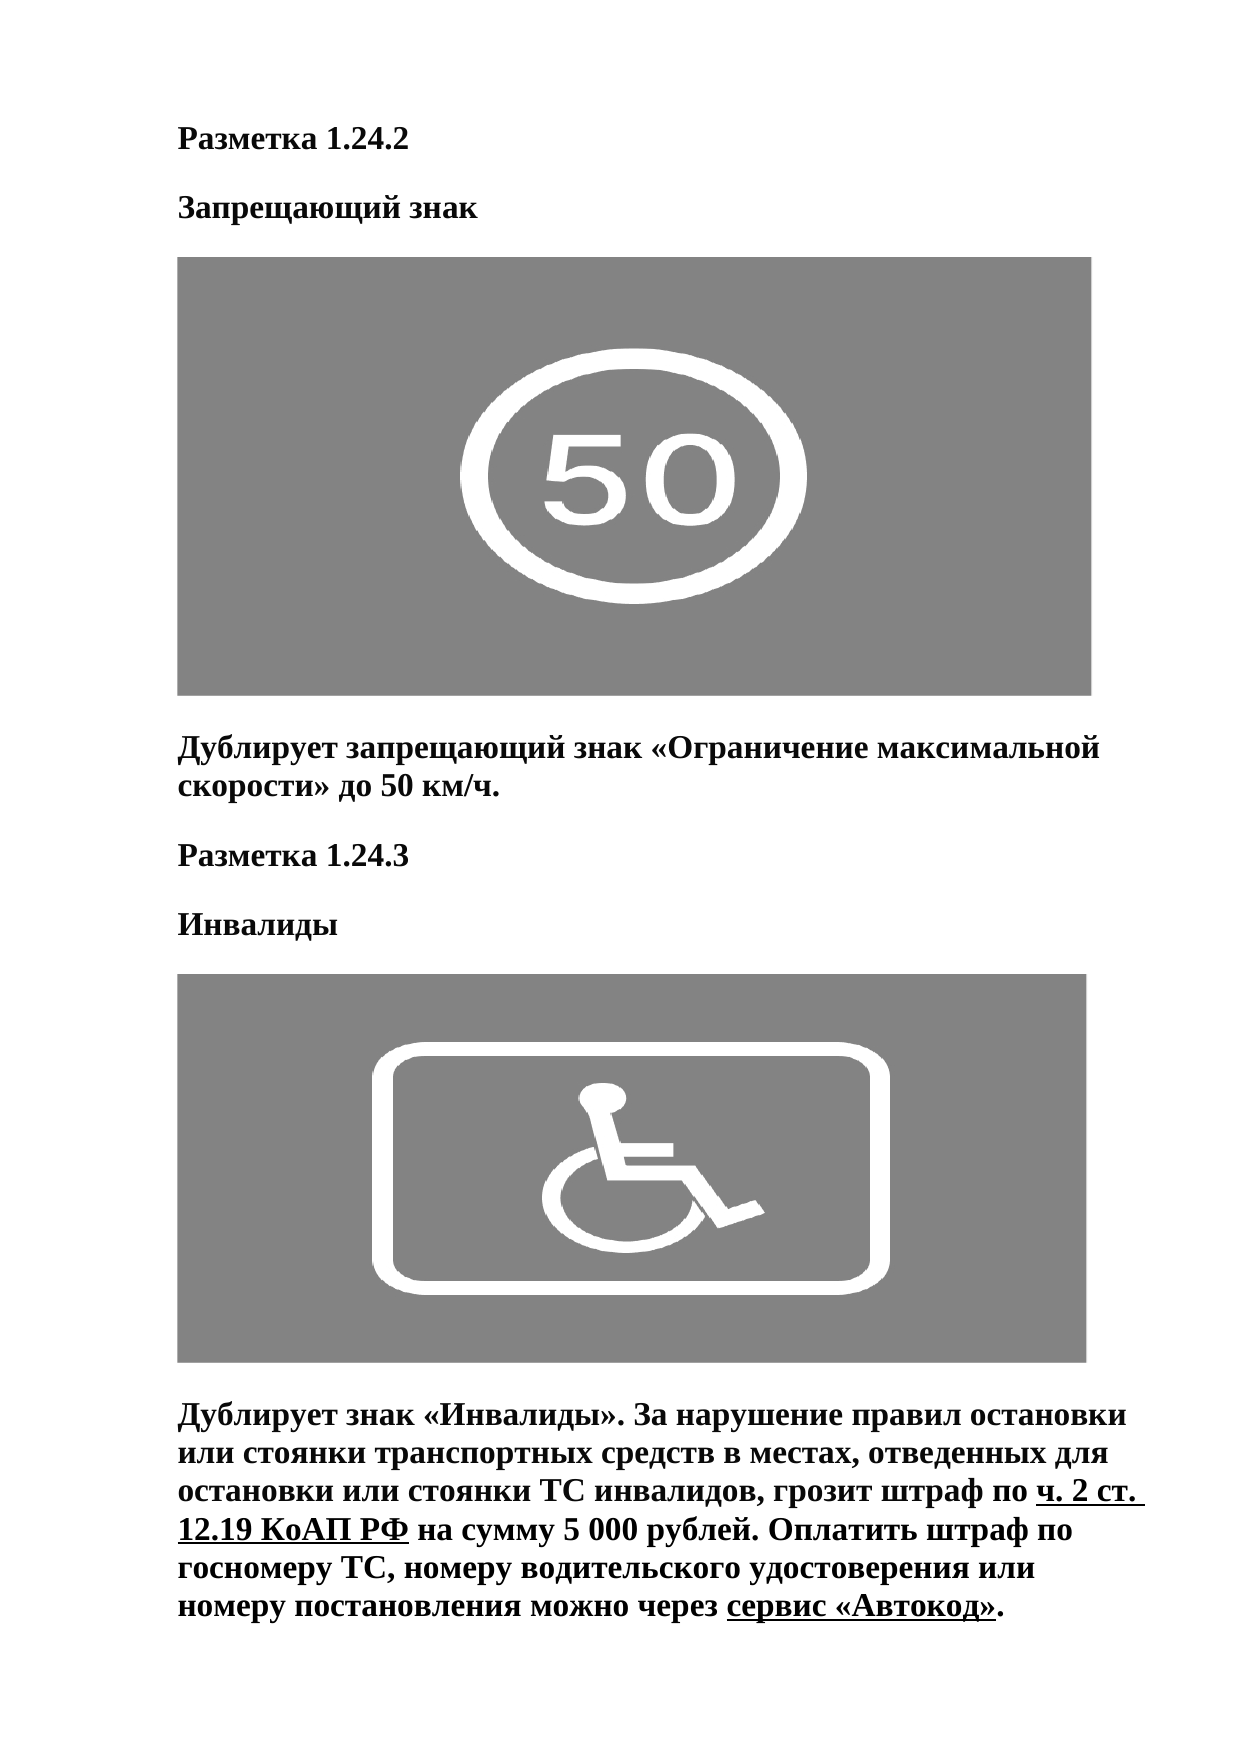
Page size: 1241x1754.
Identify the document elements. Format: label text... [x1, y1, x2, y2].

text Разметка 1.24.2 [177, 118, 1152, 156]
text Запрещающий знак [177, 188, 1152, 226]
text Дублирует знак «Инвалиды». За нарушение правил остановки или стоянки транспортных средств в местах, отведенных для остановки или стоянки ТС инвалидов, грозит штраф по ч. 2 ст. 12.19 КоАП РФ на сумму 5 000 рублей. Оплатить штраф по госномеру ТС, номеру водительского удостоверения или номеру постановления можно через сервис «Автокод». [177, 1394, 1152, 1624]
text Дублирует запрещающий знак «Ограничение максимальной скорости» до 50 км/ч. [177, 727, 1152, 804]
text Инвалиды [177, 905, 1152, 943]
text Разметка 1.24.3 [177, 835, 1152, 873]
picture [177, 974, 1088, 1363]
picture [177, 257, 1093, 696]
